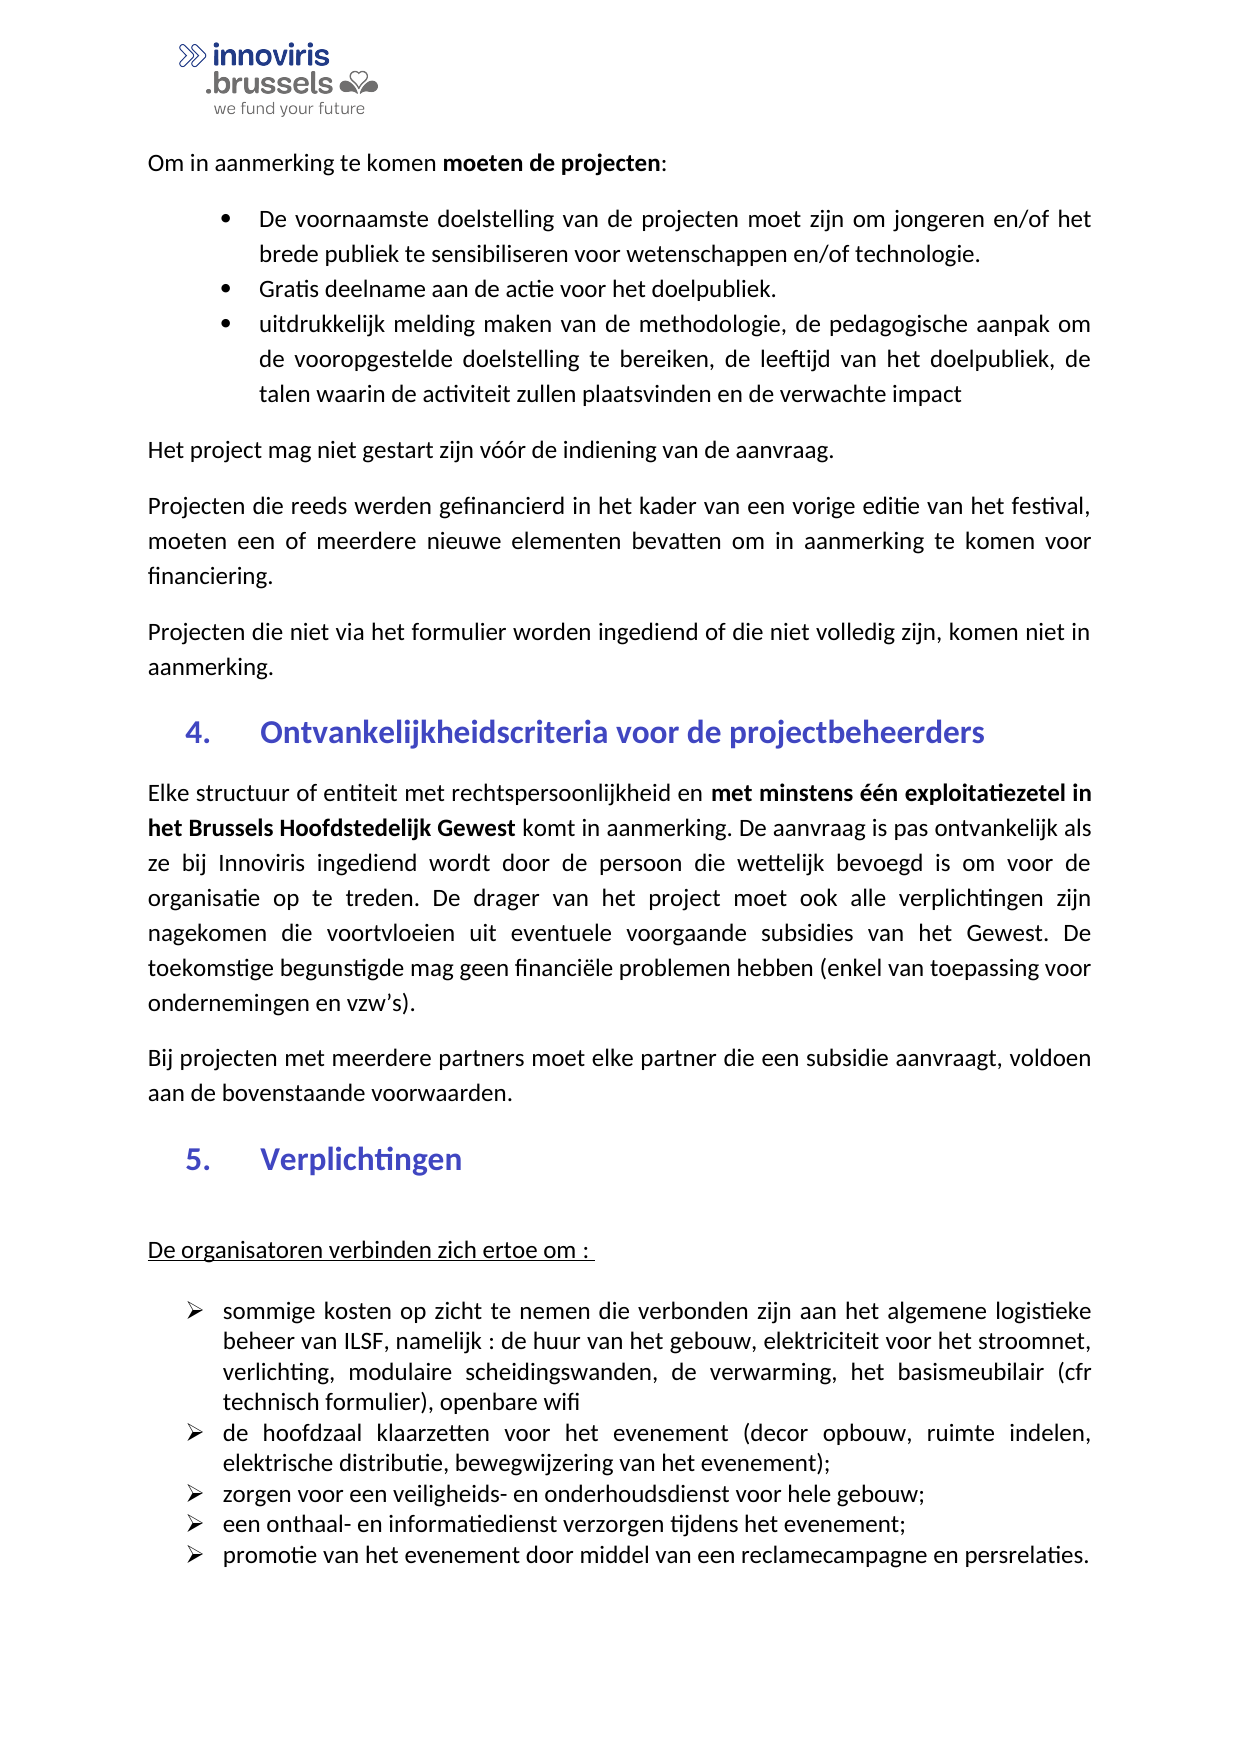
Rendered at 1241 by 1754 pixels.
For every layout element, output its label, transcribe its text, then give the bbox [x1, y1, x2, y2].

list een onthaal- en informatiedienst verzorgen tijdens het evenement; [185, 1508, 1093, 1539]
text Bij projecten met meerdere partners moet elke partner die een subsidie aanvraagt, voldoen aan de bovenstaande voorwaarden. [148, 1042, 1093, 1108]
list de hoofdzaal klaarzetten voor het evenement (decor opbouw, ruimte indelen, elektrische distributie, bewegwijzering van het evenement); [185, 1417, 1093, 1478]
text Projecten die niet via het formulier worden ingediend of die niet volledig zijn, komen niet in aanmerking. [148, 616, 1093, 681]
list zorgen voor een veiligheids- en onderhoudsdienst voor hele gebouw; [185, 1478, 1093, 1508]
list promotie van het evenement door middel van een reclamecampagne en persrelaties. [185, 1539, 1093, 1569]
list Gratis deelname aan de actie voor het doelpubliek. [221, 273, 1093, 304]
text Ontvankelijkheidscriteria voor de projectbeheerders [185, 711, 1093, 752]
list De voornaamste doelstelling van de projecten moet zijn om jongeren en/of het brede publiek te sensibiliseren voor wetenschappen en/of technologie. [221, 203, 1093, 269]
list sommige kosten op zicht te nemen die verbonden zijn aan het algemene logistieke beheer van ILSF, namelijk : de huur van het gebouw, elektriciteit voor het stroomnet, verlichting, modulaire scheidingswanden, de verwarming, het basismeubilair (cfr technisch formulier), openbare wifi [185, 1295, 1093, 1417]
text Verplichtingen [185, 1137, 1093, 1178]
text Projecten die reeds werden gefinancierd in het kader van een vorige editie van het festival, moeten een of meerdere nieuwe elementen bevatten om in aanmerking te komen voor financiering. [148, 490, 1093, 591]
text Om in aanmerking te komen moeten de projecten: [148, 148, 1093, 178]
text Het project mag niet gestart zijn vóór de indiening van de aanvraag. [148, 434, 1093, 465]
text De organisatoren verbinden zich ertoe om : [148, 1234, 1093, 1264]
list uitdrukkelijk melding maken van de methodologie, de pedagogische aanpak om de vooropgestelde doelstelling te bereiken, de leeftijd van het doelpubliek, de talen waarin de activiteit zullen plaatsvinden en de verwachte impact [221, 308, 1093, 409]
text Elke structuur of entiteit met rechtspersoonlijkheid en met minstens één exploitatiezetel in het Brussels Hoofdstedelijk Gewest komt in aanmerking. De aanvraag is pas ontvankelijk als ze bij Innoviris ingediend wordt door de persoon die wettelijk bevoegd is om voor de organisatie op te treden. De drager van het project moet ook alle verplichtingen zijn nagekomen die voortvloeien uit eventuele voorgaande subsidies van het Gewest. De toekomstige begunstigde mag geen financiële problemen hebben (enkel van toepassing voor ondernemingen en vzw’s). [148, 777, 1093, 1017]
picture [147, 0, 441, 172]
